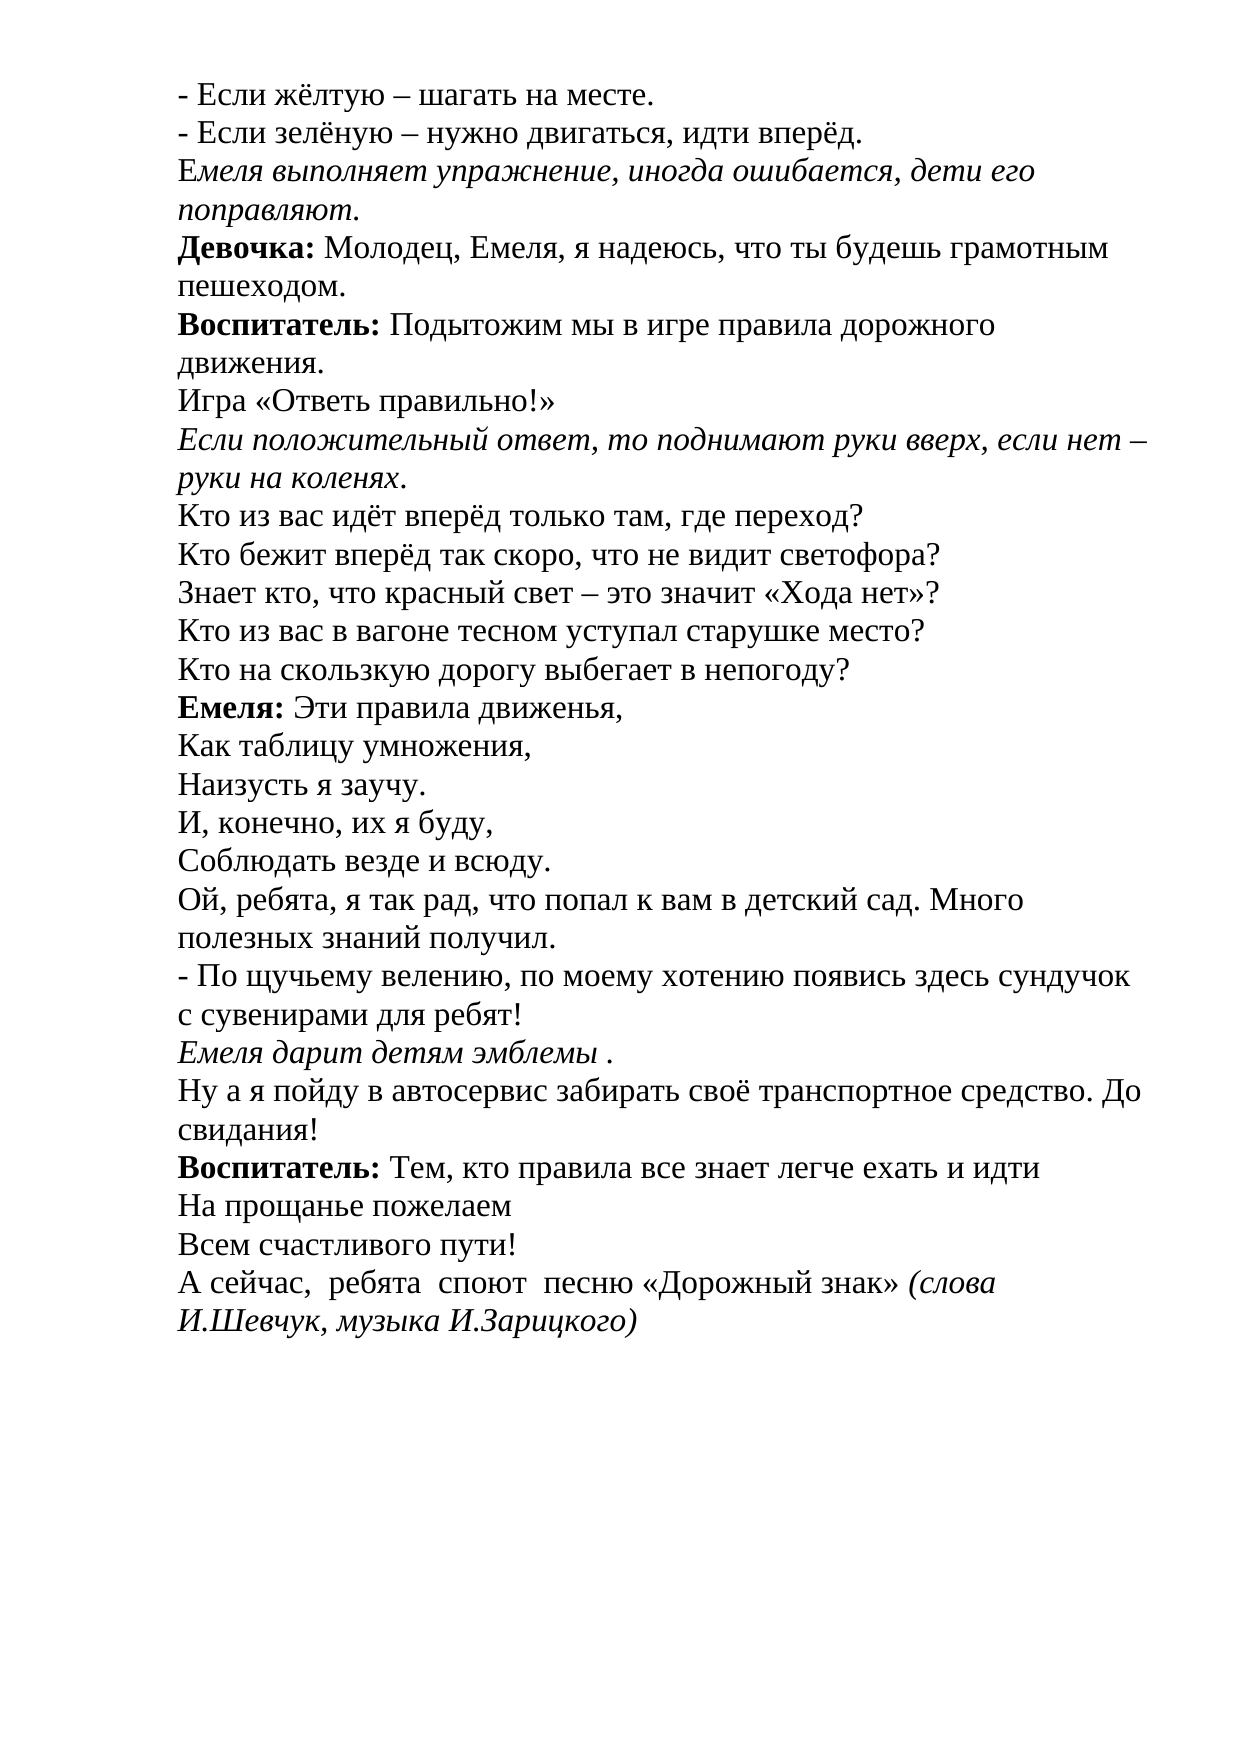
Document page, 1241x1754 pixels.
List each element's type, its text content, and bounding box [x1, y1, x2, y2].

text А сейчас, ребята споют песню «Дорожный знак» (слова И.Шевчук, музыка И.Зарицкого) [637, 1262, 1152, 1339]
